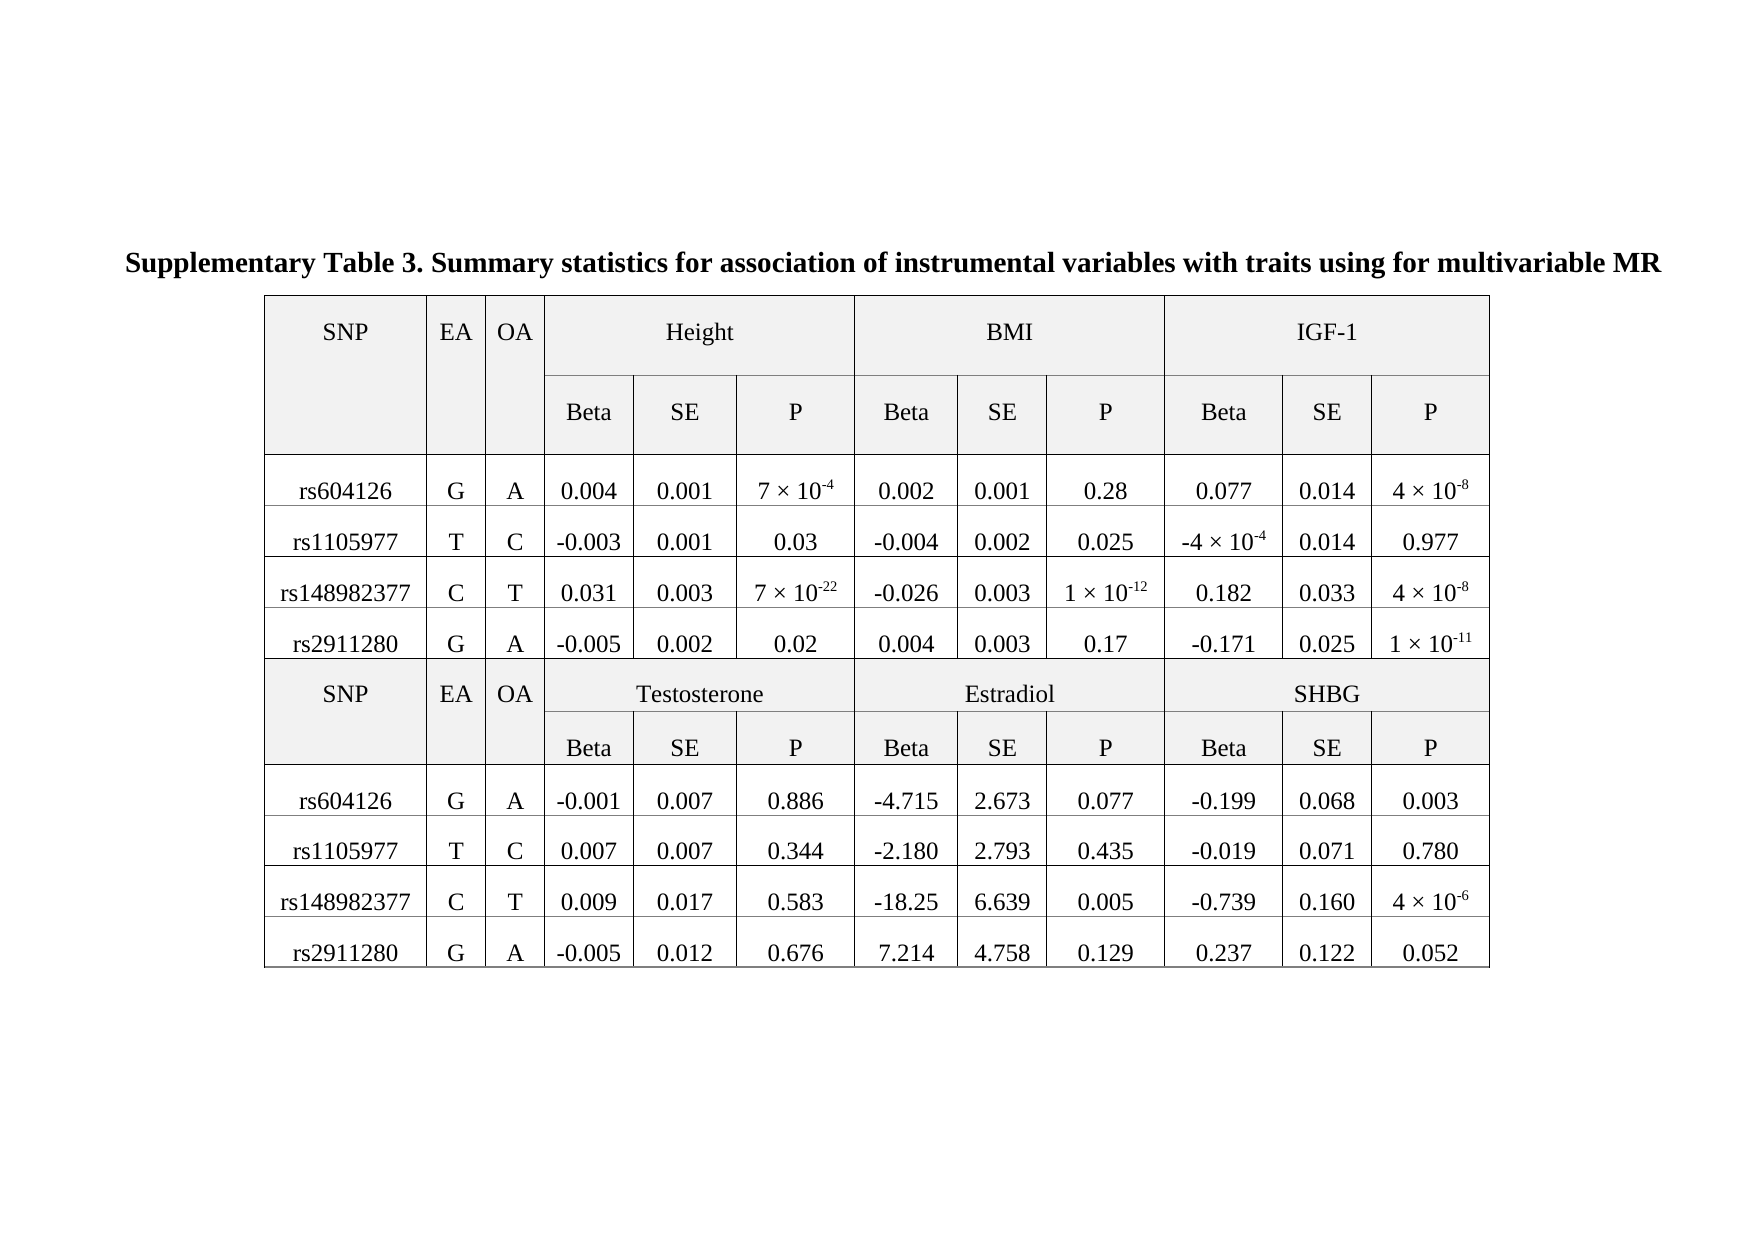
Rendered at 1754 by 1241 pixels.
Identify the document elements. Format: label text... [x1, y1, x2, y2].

table_cell rs2911280 [265, 608, 426, 657]
table_cell T [427, 816, 485, 865]
table_cell 0.122 [1283, 917, 1371, 966]
table_cell 0.780 [1372, 816, 1489, 865]
table_cell -0.001 [545, 765, 633, 814]
table_cell -0.005 [545, 917, 633, 966]
table_header EA [427, 296, 485, 454]
table_cell 2.673 [958, 765, 1046, 814]
table_cell P [1047, 376, 1164, 454]
table_cell 0.160 [1283, 866, 1371, 916]
table_cell Beta [1165, 376, 1282, 454]
table_cell 0.077 [1047, 765, 1164, 814]
table_cell A [486, 455, 544, 505]
table_cell 0.009 [545, 866, 633, 916]
table_cell P [1372, 712, 1489, 764]
table_cell P [737, 712, 854, 764]
table_cell 0.28 [1047, 455, 1164, 505]
table_cell 0.237 [1165, 917, 1282, 966]
table_cell 7 × 10-4 [737, 455, 854, 505]
table_cell 0.003 [958, 557, 1046, 607]
table_cell 0.003 [958, 608, 1046, 657]
table_cell SE [634, 712, 736, 764]
table_cell SE [958, 712, 1046, 764]
table_cell EA [427, 659, 485, 764]
table_cell rs2911280 [265, 917, 426, 966]
table_cell A [486, 765, 544, 814]
table_cell -18.25 [855, 866, 957, 916]
table_cell 0.002 [958, 506, 1046, 556]
table_cell -0.019 [1165, 816, 1282, 865]
table_cell -0.171 [1165, 608, 1282, 657]
table_cell T [427, 506, 485, 556]
table_cell 1 × 10-12 [1047, 557, 1164, 607]
table_cell 0.182 [1165, 557, 1282, 607]
table_cell 0.003 [1372, 765, 1489, 814]
table_cell 0.435 [1047, 816, 1164, 865]
table_cell 4.758 [958, 917, 1046, 966]
table_cell P [1047, 712, 1164, 764]
table_cell G [427, 917, 485, 966]
table_cell 0.03 [737, 506, 854, 556]
table_cell OA [486, 659, 544, 764]
table_cell -0.003 [545, 506, 633, 556]
table_cell 0.068 [1283, 765, 1371, 814]
table_cell rs604126 [265, 455, 426, 505]
table_cell SHBG [1165, 659, 1489, 711]
table_cell A [486, 917, 544, 966]
table_cell rs1105977 [265, 506, 426, 556]
table_cell 0.007 [634, 765, 736, 814]
table_cell 7.214 [855, 917, 957, 966]
table_cell 0.004 [545, 455, 633, 505]
table_cell 0.007 [545, 816, 633, 865]
table_cell A [486, 608, 544, 657]
table_cell 0.077 [1165, 455, 1282, 505]
table_cell 0.344 [737, 816, 854, 865]
table_cell rs148982377 [265, 557, 426, 607]
table_header IGF-1 [1165, 296, 1489, 375]
table_cell 0.014 [1283, 455, 1371, 505]
table_cell 0.017 [634, 866, 736, 916]
table_cell 0.025 [1283, 608, 1371, 657]
table_cell Beta [1165, 712, 1282, 764]
table_cell P [737, 376, 854, 454]
table_cell -0.739 [1165, 866, 1282, 916]
table_cell Beta [545, 376, 633, 454]
table_cell T [486, 557, 544, 607]
table_cell 0.676 [737, 917, 854, 966]
table_cell 7 × 10-22 [737, 557, 854, 607]
table_cell SE [634, 376, 736, 454]
table_cell 0.012 [634, 917, 736, 966]
table_cell T [486, 866, 544, 916]
table_cell -0.005 [545, 608, 633, 657]
table_cell Estradiol [855, 659, 1164, 711]
table_cell 0.001 [958, 455, 1046, 505]
table_cell -4 × 10-4 [1165, 506, 1282, 556]
table_cell C [427, 557, 485, 607]
table_cell 0.977 [1372, 506, 1489, 556]
table_cell 0.031 [545, 557, 633, 607]
table_cell SNP [265, 659, 426, 764]
table_header SNP [265, 296, 426, 454]
table_cell 0.001 [634, 455, 736, 505]
table_cell G [427, 455, 485, 505]
table_cell 0.129 [1047, 917, 1164, 966]
table_cell 0.002 [855, 455, 957, 505]
table_cell 0.025 [1047, 506, 1164, 556]
table_cell 0.052 [1372, 917, 1489, 966]
table_header OA [486, 296, 544, 454]
table_cell 0.02 [737, 608, 854, 657]
table_cell 0.005 [1047, 866, 1164, 916]
table_cell 0.033 [1283, 557, 1371, 607]
table_cell Testosterone [545, 659, 854, 711]
table_cell 0.014 [1283, 506, 1371, 556]
table_cell Beta [855, 376, 957, 454]
table_cell -0.026 [855, 557, 957, 607]
table_cell -2.180 [855, 816, 957, 865]
table_header BMI [855, 296, 1164, 375]
table_cell 4 × 10-8 [1372, 455, 1489, 505]
table_cell 0.007 [634, 816, 736, 865]
table_cell 4 × 10-6 [1372, 866, 1489, 916]
table_cell rs148982377 [265, 866, 426, 916]
table_cell -0.004 [855, 506, 957, 556]
table_cell 0.002 [634, 608, 736, 657]
table_cell G [427, 765, 485, 814]
table_cell -0.199 [1165, 765, 1282, 814]
table_cell 1 × 10-11 [1372, 608, 1489, 657]
table_cell C [486, 816, 544, 865]
table_cell 0.583 [737, 866, 854, 916]
table_cell 0.17 [1047, 608, 1164, 657]
table_cell 0.886 [737, 765, 854, 814]
table_cell 2.793 [958, 816, 1046, 865]
table_cell 0.003 [634, 557, 736, 607]
table_cell P [1372, 376, 1489, 454]
table_cell rs1105977 [265, 816, 426, 865]
table_cell 0.004 [855, 608, 957, 657]
table_cell SE [1283, 376, 1371, 454]
table_cell 6.639 [958, 866, 1046, 916]
table_cell Beta [545, 712, 633, 764]
table_cell C [486, 506, 544, 556]
table_cell SE [958, 376, 1046, 454]
table_cell SE [1283, 712, 1371, 764]
table_cell G [427, 608, 485, 657]
table_cell 0.001 [634, 506, 736, 556]
table_cell C [427, 866, 485, 916]
table_cell 0.071 [1283, 816, 1371, 865]
table_cell 4 × 10-8 [1372, 557, 1489, 607]
table_cell -4.715 [855, 765, 957, 814]
table_cell rs604126 [265, 765, 426, 814]
table_header Height [545, 296, 854, 375]
table_cell Beta [855, 712, 957, 764]
